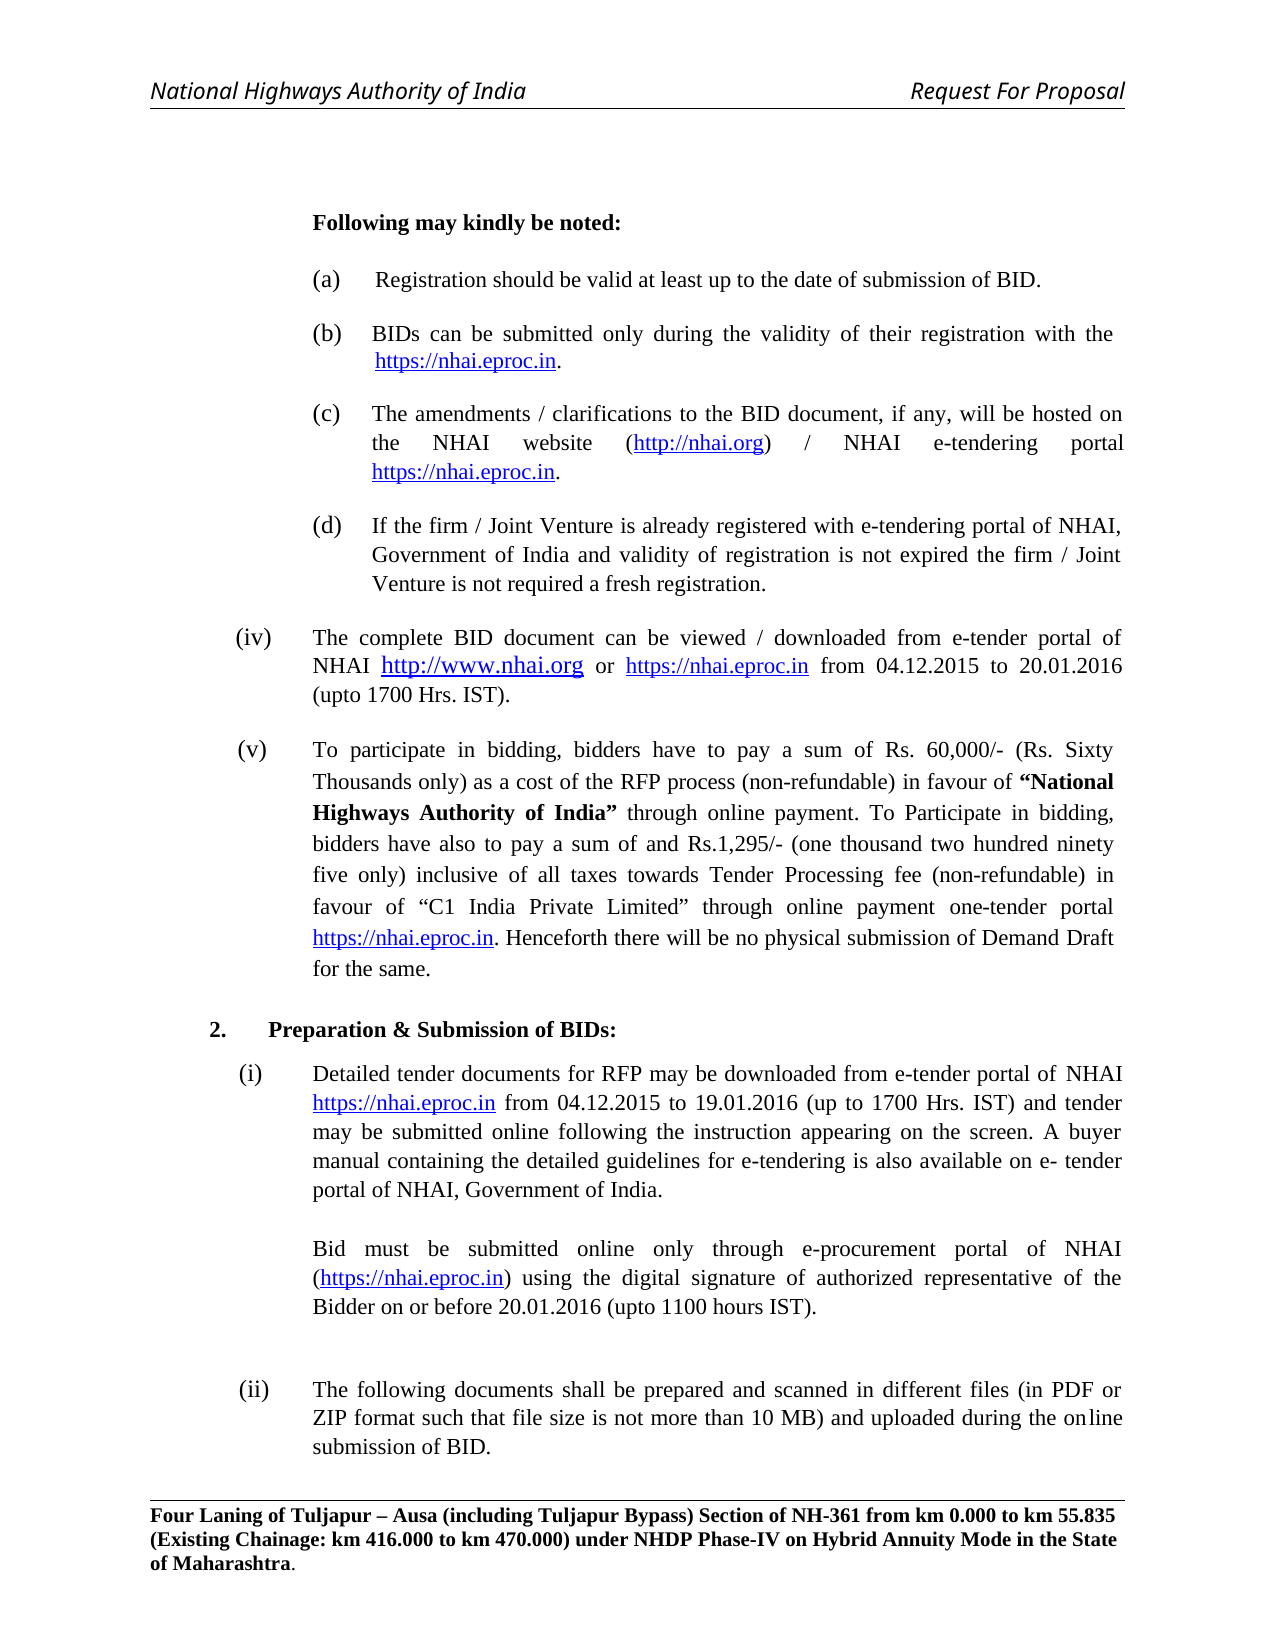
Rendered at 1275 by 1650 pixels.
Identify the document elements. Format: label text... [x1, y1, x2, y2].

list If the firm / Joint Venture is already registered with e-tendering portal of NHAI, Government of India and validity of registration is not expired the firm / Joint Venture is not required a fresh registration. [312, 510, 1123, 597]
list Preparation & Submission of BIDs: [209, 1016, 1123, 1043]
list BIDs can be submitted only during the validity of their registration with the https://nhai.eproc.in. [312, 318, 1125, 373]
text Following may kindly be noted: [312, 207, 1123, 236]
list Registration should be valid at least up to the date of submission of BID. [312, 264, 1125, 293]
text Bid must be submitted online only through e-procurement portal of NHAI (https://nhai.eproc.in) using the digital signature of authorized representative of the Bidder on or before 20.01.2016 (upto 1100 hours IST). [312, 1233, 1123, 1320]
list The following documents shall be prepared and scanned in different files (in PDF or ZIP format such that file size is not more than 10 MB) and uploaded during the online submission of BID. [239, 1374, 1123, 1460]
list The amendments / clarifications to the BID document, if any, will be hosted on the NHAI website (http://nhai.org) / NHAI e-tendering portal https://nhai.eproc.in. [312, 398, 1124, 485]
list The complete BID document can be viewed / downloaded from e-tender portal of NHAI http://www.nhai.org or https://nhai.eproc.in from 04.12.2015 to 20.01.2016 (upto 1700 Hrs. IST). [235, 622, 1123, 708]
list Detailed tender documents for RFP may be downloaded from e-tender portal of NHAI https://nhai.eproc.in from 04.12.2015 to 19.01.2016 (up to 1700 Hrs. IST) and tender may be submitted online following the instruction appearing on the screen. A buyer manual containing the detailed guidelines for e-tendering is also available on e- tender portal of NHAI, Government of India. [239, 1058, 1123, 1203]
list To participate in bidding, bidders have to pay a sum of Rs. 60,000/- (Rs. Sixty Thousands only) as a cost of the RFP process (non-refundable) in favour of “National Highways Authority of India” through online payment. To Participate in bidding, bidders have also to pay a sum of and Rs.1,295/- (one thousand two hundred ninety five only) inclusive of all taxes towards Tender Processing fee (non-refundable) in favour of “C1 India Private Limited” through online payment one-tender portal https://nhai.eproc.in. Henceforth there will be no physical submission of Demand Draft for the same. [237, 733, 1114, 983]
